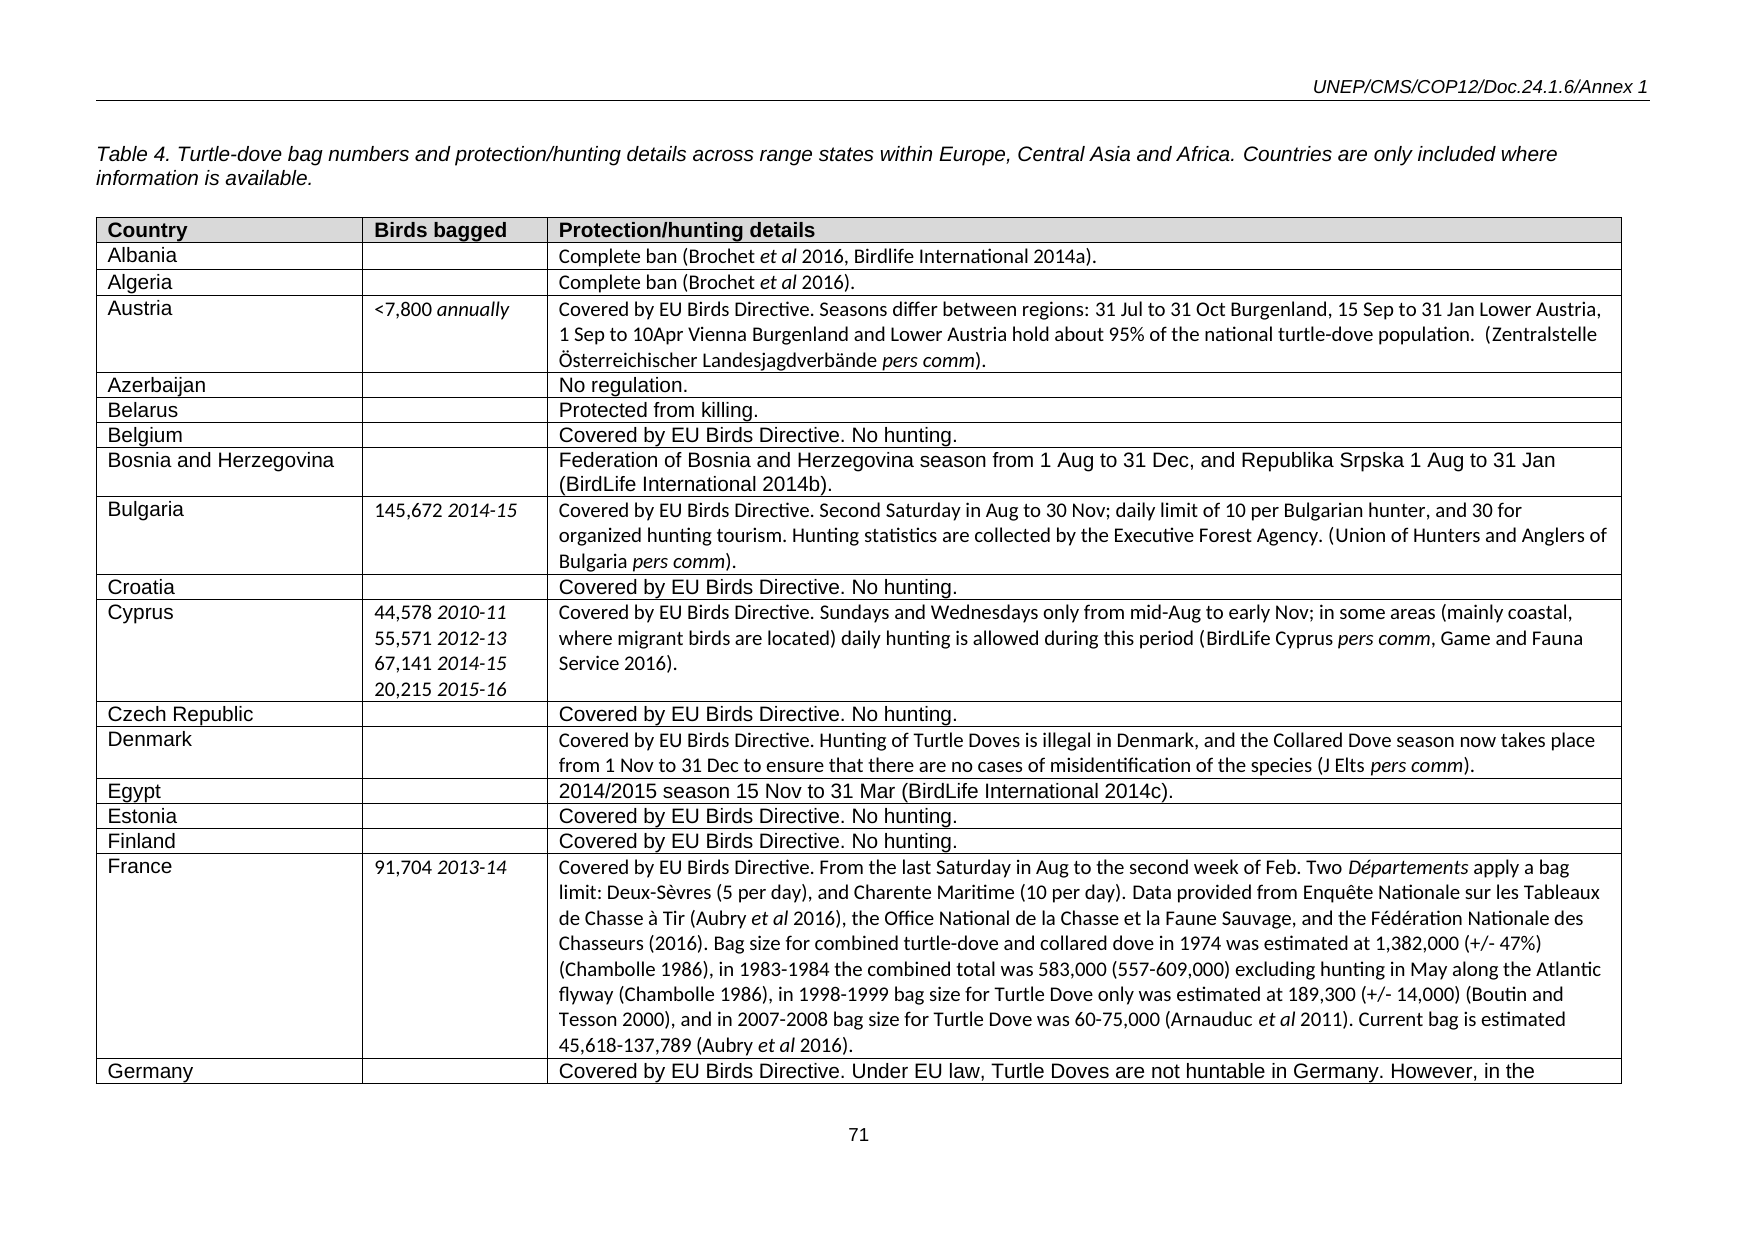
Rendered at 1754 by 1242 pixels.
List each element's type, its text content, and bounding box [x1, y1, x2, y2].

table_cell Azerbaijan [97, 373, 362, 397]
table_cell [363, 1059, 547, 1082]
table_cell Belgium [97, 423, 362, 447]
table_cell Complete ban (Brochet et al 2016). [548, 270, 1621, 295]
table_cell Estonia [97, 804, 362, 828]
table_cell Covered by EU Birds Directive. Sundays and Wednesdays only from mid-Aug to early Nov; in some areas (mainly coastal, where migrant birds are located) daily hunting is allowed during this period (BirdLife Cyprus pers comm, Game and Fauna Service 2016). [548, 600, 1621, 701]
table_cell Belarus [97, 398, 362, 422]
table_cell Albania [97, 243, 362, 268]
table_cell Austria [97, 296, 362, 372]
table_cell [363, 702, 547, 726]
table_cell [363, 829, 547, 853]
table_cell Germany [97, 1059, 362, 1082]
table_cell [363, 423, 547, 447]
table_cell [363, 398, 547, 422]
table_cell Covered by EU Birds Directive. Hunting of Turtle Doves is illegal in Denmark, and the Collared Dove season now takes place from 1 Nov to 31 Dec to ensure that there are no cases of misidentification of the species (J Elts pers comm). [548, 727, 1621, 778]
table_cell Bulgaria [97, 497, 362, 573]
table_cell [363, 448, 547, 496]
table_cell 44,578 2010-11 55,571 2012-13 67,141 2014-15 20,215 2015-16 [363, 600, 547, 701]
table_cell [363, 804, 547, 828]
table_cell Czech Republic [97, 702, 362, 726]
table_cell [363, 270, 547, 295]
table_cell 91,704 2013-14 [363, 854, 547, 1057]
table_header Protection/hunting details [548, 218, 1621, 242]
table_cell Covered by EU Birds Directive. No hunting. [548, 575, 1621, 598]
table_cell Federation of Bosnia and Herzegovina season from 1 Aug to 31 Dec, and Republika Srpska 1 Aug to 31 Jan (BirdLife International 2014b). [548, 448, 1621, 496]
table_cell Finland [97, 829, 362, 853]
table_cell Covered by EU Birds Directive. No hunting. [548, 423, 1621, 447]
table_cell <7,800 annually [363, 296, 547, 372]
table_cell No regulation. [548, 373, 1621, 397]
table_cell Complete ban (Brochet et al 2016, Birdlife International 2014a). [548, 243, 1621, 268]
table_cell Covered by EU Birds Directive. No hunting. [548, 702, 1621, 726]
table_header Birds bagged [363, 218, 547, 242]
table_header Country [97, 218, 362, 242]
table_cell Croatia [97, 575, 362, 598]
table_cell Denmark [97, 727, 362, 778]
table_cell Covered by EU Birds Directive. Seasons differ between regions: 31 Jul to 31 Oct Burgenland, 15 Sep to 31 Jan Lower Austria, 1 Sep to 10Apr Vienna Burgenland and Lower Austria hold about 95% of the national turtle-dove population. (Zentralstelle Österreichischer Landesjagdverbände pers comm). [548, 296, 1621, 372]
table_cell Covered by EU Birds Directive. No hunting. [548, 829, 1621, 853]
table_cell Cyprus [97, 600, 362, 701]
text Table 4. Turtle-dove bag numbers and protection/hunting details across range states within Europe, Central Asia and Africa. Countries are only included where information is available. [96, 142, 1621, 189]
table_cell Algeria [97, 270, 362, 295]
table_cell 145,672 2014-15 [363, 497, 547, 573]
table_cell [363, 243, 547, 268]
table_cell Covered by EU Birds Directive. From the last Saturday in Aug to the second week of Feb. Two Départements apply a bag limit: Deux-Sèvres (5 per day), and Charente Maritime (10 per day). Data provided from Enquête Nationale sur les Tableaux de Chasse à Tir (Aubry et al 2016), the Office National de la Chasse et la Faune Sauvage, and the Fédération Nationale des Chasseurs (2016). Bag size for combined turtle-dove and collared dove in 1974 was estimated at 1,382,000 (+/- 47%) (Chambolle 1986), in 1983-1984 the combined total was 583,000 (557-609,000) excluding hunting in May along the Atlantic flyway (Chambolle 1986), in 1998-1999 bag size for Turtle Dove only was estimated at 189,300 (+/- 14,000) (Boutin and Tesson 2000), and in 2007-2008 bag size for Turtle Dove was 60-75,000 (Arnauduc et al 2011). Current bag is estimated 45,618-137,789 (Aubry et al 2016). [548, 854, 1621, 1057]
table_cell France [97, 854, 362, 1057]
table_cell Covered by EU Birds Directive. Second Saturday in Aug to 30 Nov; daily limit of 10 per Bulgarian hunter, and 30 for organized hunting tourism. Hunting statistics are collected by the Executive Forest Agency. (Union of Hunters and Anglers of Bulgaria pers comm). [548, 497, 1621, 573]
table_cell Protected from killing. [548, 398, 1621, 422]
table_cell [363, 575, 547, 598]
table_cell [363, 727, 547, 778]
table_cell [548, 1059, 1621, 1082]
table_cell 2014/2015 season 15 Nov to 31 Mar (BirdLife International 2014c). [548, 779, 1621, 803]
table_cell [363, 779, 547, 803]
table_cell Egypt [97, 779, 362, 803]
table_cell Bosnia and Herzegovina [97, 448, 362, 496]
table_cell [363, 373, 547, 397]
table_cell Covered by EU Birds Directive. No hunting. [548, 804, 1621, 828]
